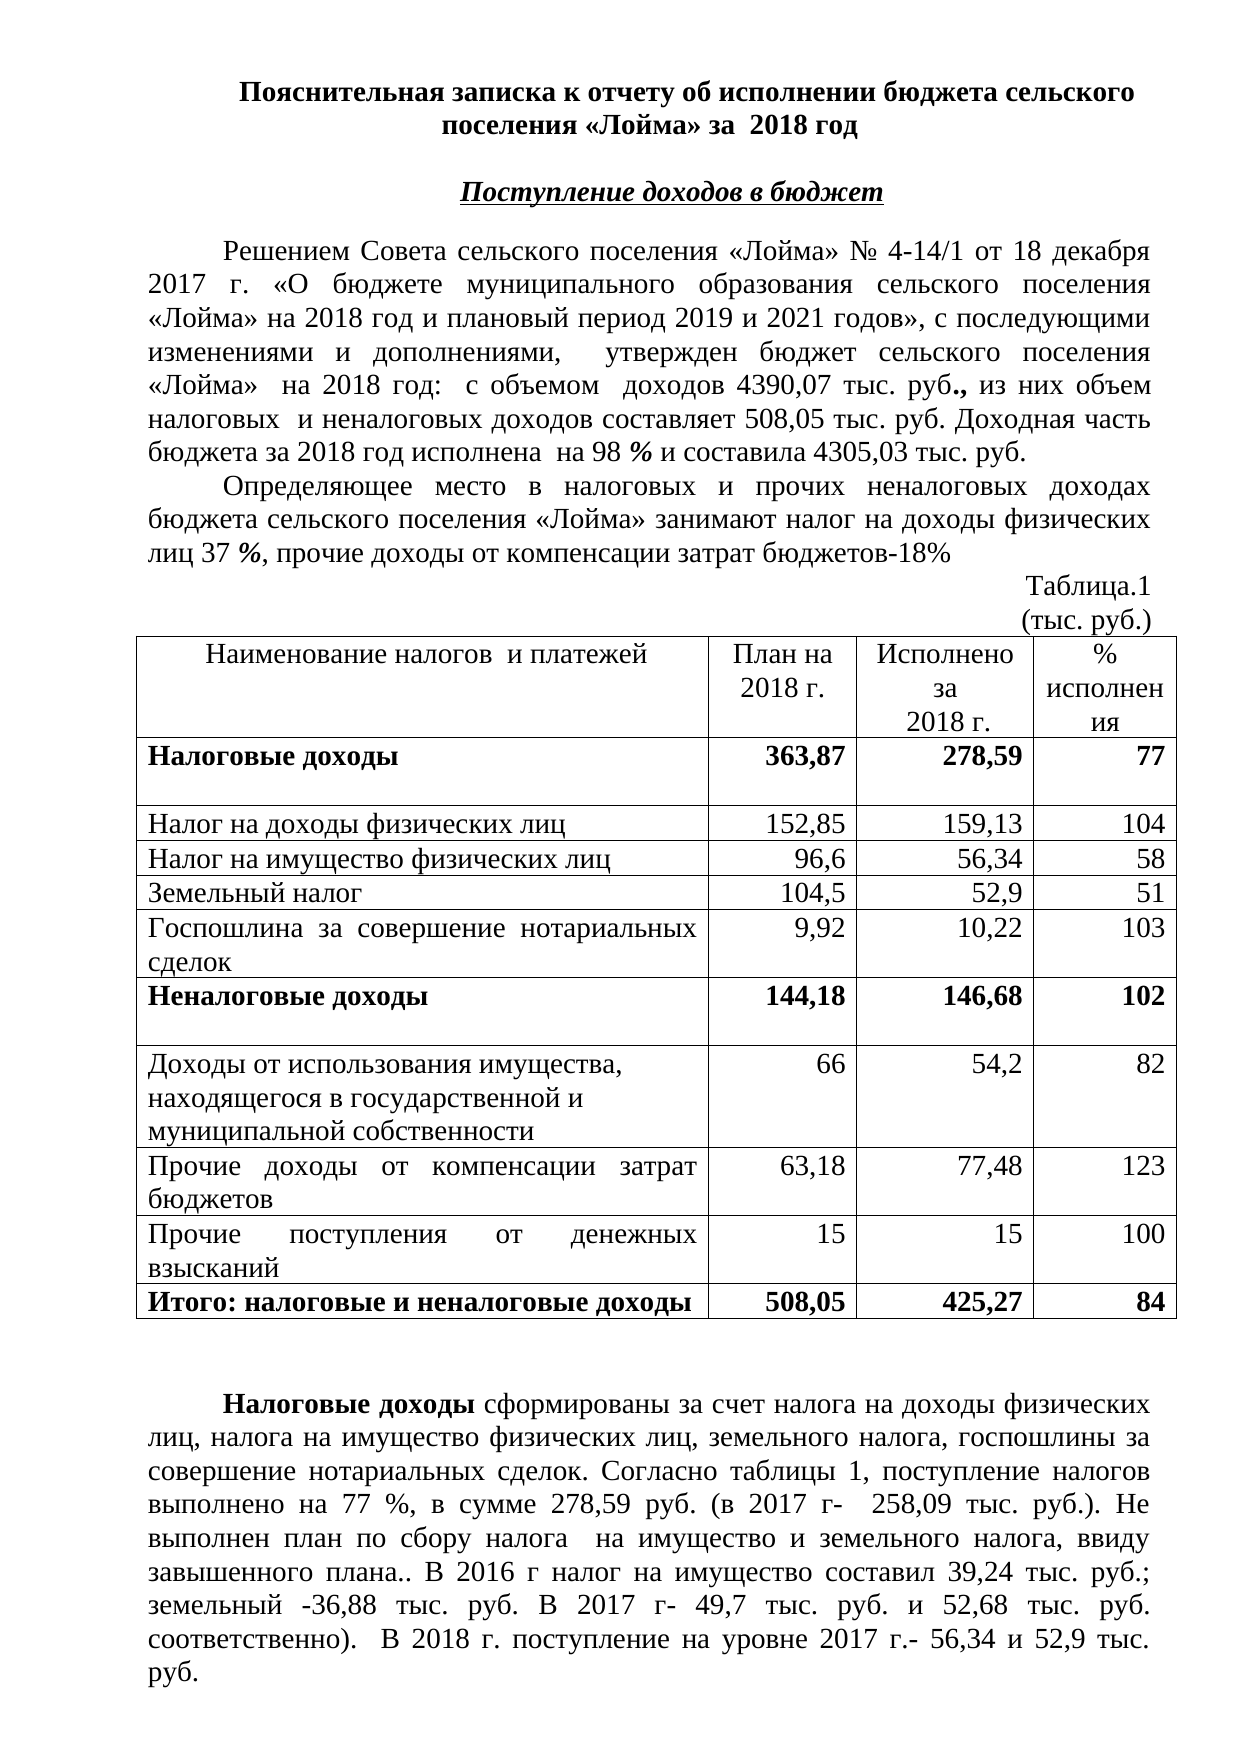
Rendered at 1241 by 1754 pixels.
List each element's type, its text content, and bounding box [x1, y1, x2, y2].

table_cell 104,5 [709, 876, 856, 909]
table_cell 159,13 [857, 806, 1033, 840]
table_cell 104 [1034, 806, 1176, 840]
table_cell 84 [1034, 1284, 1176, 1318]
table_cell 508,05 [709, 1284, 856, 1318]
table_cell 103 [1034, 910, 1176, 977]
table_cell Итого: налоговые и неналоговые доходы [137, 1284, 708, 1318]
table_cell 15 [709, 1216, 856, 1283]
table_cell Госпошлина за совершение нотариальных сделок [137, 910, 708, 977]
table_header Наименование налогов и платежей [137, 637, 708, 737]
table_cell Прочие поступления от денежных взысканий [137, 1216, 708, 1283]
text Определяющее место в налоговых и прочих неналоговых доходах бюджета сельского поселения «Лойма» занимают налог на доходы физических лиц 37 %, прочие доходы от компенсации затрат бюджетов-18% [148, 468, 1152, 568]
table_cell 425,27 [857, 1284, 1033, 1318]
table_cell 100 [1034, 1216, 1176, 1283]
table_cell 123 [1034, 1148, 1176, 1215]
title Пояснительная записка к отчету об исполнении бюджета сельского поселения «Лойма» за 2018 год [148, 74, 1152, 141]
table_cell 10,22 [857, 910, 1033, 977]
table_cell 66 [709, 1046, 856, 1147]
text Налоговые доходы сформированы за счет налога на доходы физических лиц, налога на имущество физических лиц, земельного налога, госпошлины за совершение нотариальных сделок. Согласно таблицы 1, поступление налогов выполнено на 77 %, в сумме 278,59 руб. (в 2017 г- 258,09 тыс. руб.). Не выполнен план по сбору налога на имущество и земельного налога, ввиду завышенного плана.. В 2016 г налог на имущество составил 39,24 тыс. руб.; земельный -36,88 тыс. руб. В 2017 г- 49,7 тыс. руб. и 52,68 тыс. руб. соответственно). В 2018 г. поступление на уровне 2017 г.- 56,34 и 52,9 тыс. руб. [148, 1386, 1152, 1688]
table_cell Налог на имущество физических лиц [137, 841, 708, 874]
table_cell Неналоговые доходы [137, 978, 708, 1045]
table_cell 52,9 [857, 876, 1033, 909]
table_cell 144,18 [709, 978, 856, 1045]
table_header % исполнения [1034, 637, 1176, 737]
table_cell 77,48 [857, 1148, 1033, 1215]
table_cell 51 [1034, 876, 1176, 909]
table_cell 363,87 [709, 738, 856, 805]
table_cell Прочие доходы от компенсации затрат бюджетов [137, 1148, 708, 1215]
table_cell 146,68 [857, 978, 1033, 1045]
text (тыс. руб.) [148, 602, 1152, 636]
table_cell 82 [1034, 1046, 1176, 1147]
table_cell 9,92 [709, 910, 856, 977]
table_header План на 2018 г. [709, 637, 856, 737]
table_cell Земельный налог [137, 876, 708, 909]
table_cell 15 [857, 1216, 1033, 1283]
table_cell Доходы от использования имущества, находящегося в государственной и муниципальной собственности [137, 1046, 708, 1147]
table_header Исполнено за 2018 г. [857, 637, 1033, 737]
table_cell 102 [1034, 978, 1176, 1045]
table_cell 96,6 [709, 841, 856, 874]
text Таблица.1 [148, 568, 1152, 602]
table_cell 152,85 [709, 806, 856, 840]
table_cell 58 [1034, 841, 1176, 874]
table_cell Налоговые доходы [137, 738, 708, 805]
table_cell 278,59 [857, 738, 1033, 805]
table_cell Налог на доходы физических лиц [137, 806, 708, 840]
table_cell 63,18 [709, 1148, 856, 1215]
table_cell 54,2 [857, 1046, 1033, 1147]
subtitle Поступление доходов в бюджет [148, 174, 1152, 208]
table_cell 77 [1034, 738, 1176, 805]
text Решением Совета сельского поселения «Лойма» № 4-14/1 от 18 декабря 2017 г. «О бюджете муниципального образования сельского поселения «Лойма» на 2018 год и плановый период 2019 и 2021 годов», с последующими изменениями и дополнениями, утвержден бюджет сельского поселения «Лойма» на 2018 год: с объемом доходов 4390,07 тыс. руб., из них объем налоговых и неналоговых доходов составляет 508,05 тыс. руб. Доходная часть бюджета за 2018 год исполнена на 98 % и составила 4305,03 тыс. руб. [148, 233, 1152, 468]
table_cell 56,34 [857, 841, 1033, 874]
